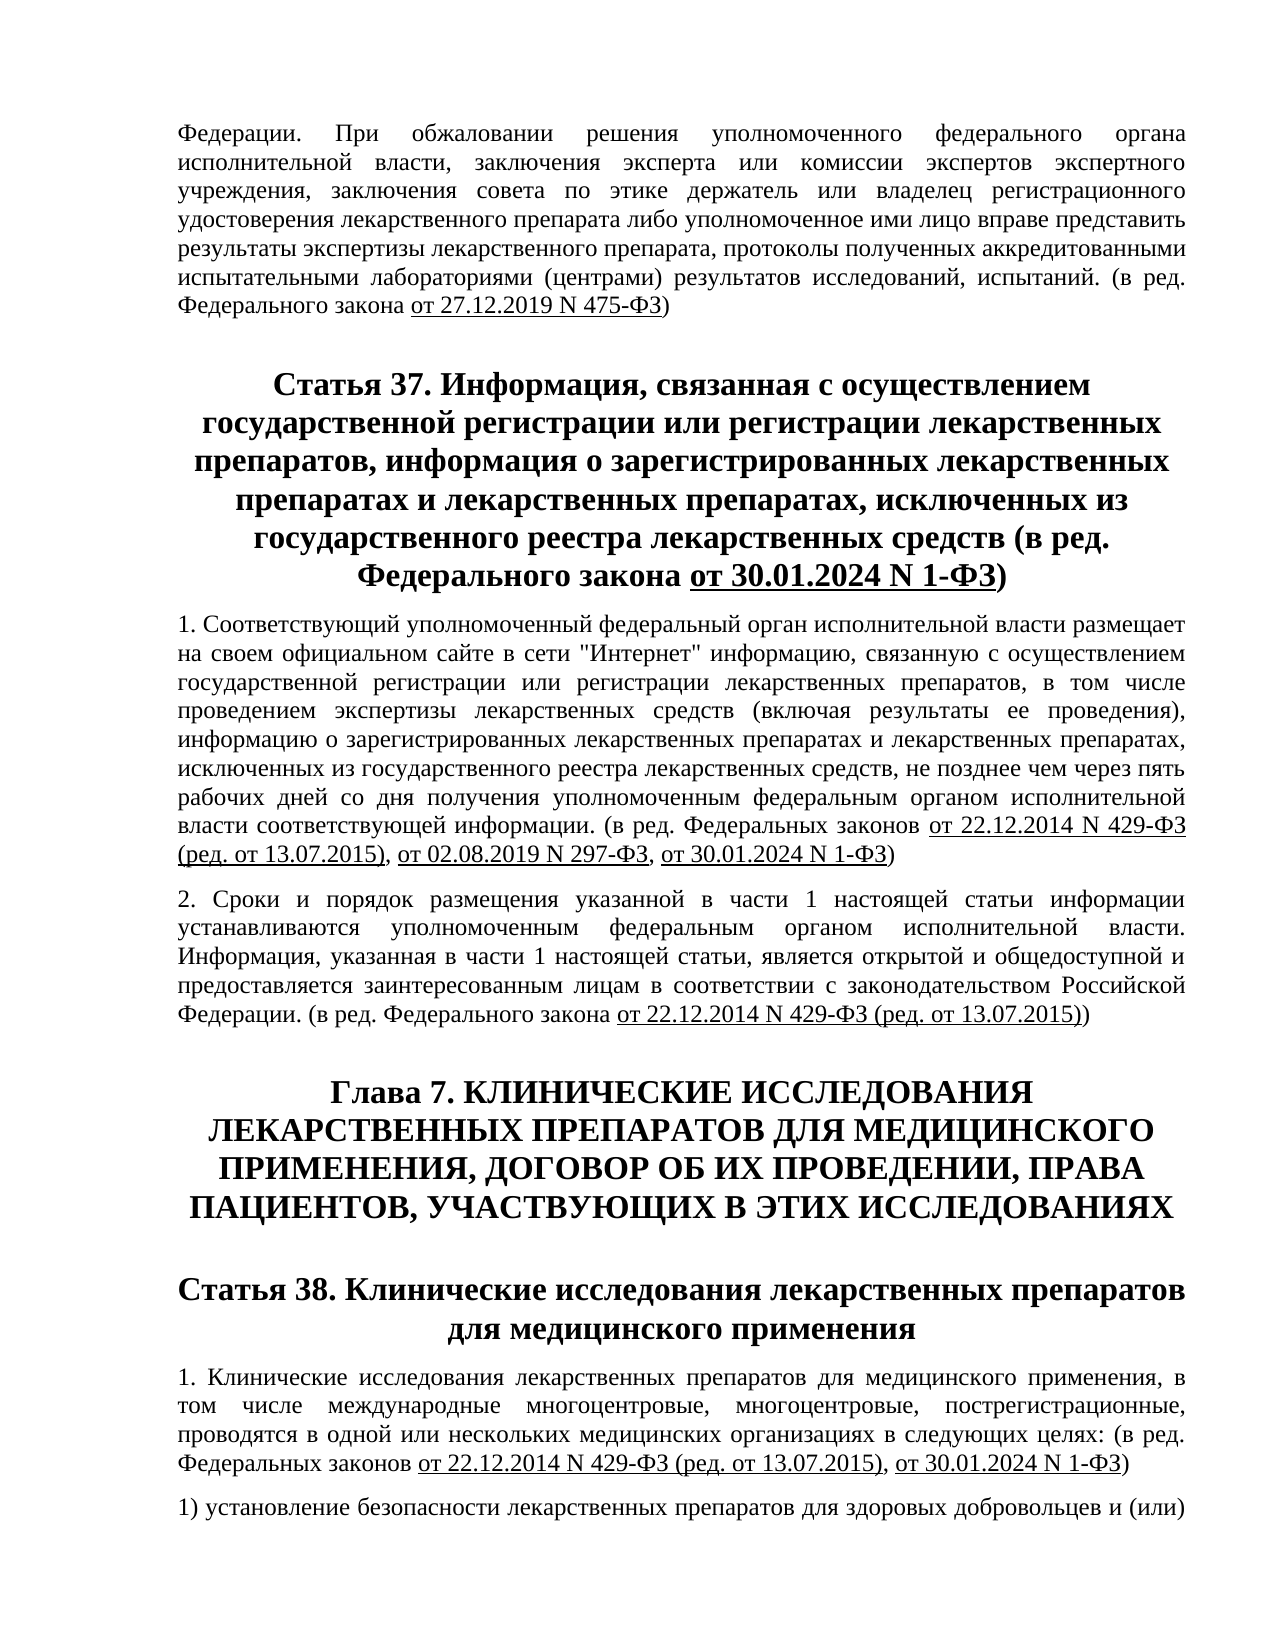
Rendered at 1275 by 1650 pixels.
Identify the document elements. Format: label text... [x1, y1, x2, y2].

text Статья 37. Информация, связанная с осуществлением государственной регистрации или регистрации лекарственных препаратов, информация о зарегистрированных лекарственных препаратах и лекарственных препаратах, исключенных из государственного реестра лекарственных средств (в ред. Федерального закона от 30.01.2024 N 1-ФЗ) [177, 364, 1186, 594]
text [177, 118, 1186, 319]
text 1. Клинические исследования лекарственных препаратов для медицинского применения, в том числе международные многоцентровые, многоцентровые, пострегистрационные, проводятся в одной или нескольких медицинских организациях в следующих целях: (в ред. Федеральных законов от 22.12.2014 N 429-ФЗ (ред. от 13.07.2015), от 30.01.2024 N 1-ФЗ) [177, 1362, 1186, 1477]
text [177, 1492, 1186, 1521]
text 2. Сроки и порядок размещения указанной в части 1 настоящей статьи информации устанавливаются уполномоченным федеральным органом исполнительной власти. Информация, указанная в части 1 настоящей статьи, является открытой и общедоступной и предоставляется заинтересованным лицам в соответствии с законодательством Российской Федерации. (в ред. Федерального закона от 22.12.2014 N 429-ФЗ (ред. от 13.07.2015)) [177, 884, 1186, 1027]
text Статья 38. Клинические исследования лекарственных препаратов для медицинского применения [177, 1269, 1186, 1346]
text Глава 7. КЛИНИЧЕСКИЕ ИССЛЕДОВАНИЯ ЛЕКАРСТВЕННЫХ ПРЕПАРАТОВ ДЛЯ МЕДИЦИНСКОГО ПРИМЕНЕНИЯ, ДОГОВОР ОБ ИХ ПРОВЕДЕНИИ, ПРАВА ПАЦИЕНТОВ, УЧАСТВУЮЩИХ В ЭТИХ ИССЛЕДОВАНИЯХ [177, 1072, 1186, 1225]
text 1. Соответствующий уполномоченный федеральный орган исполнительной власти размещает на своем официальном сайте в сети "Интернет" информацию, связанную с осуществлением государственной регистрации или регистрации лекарственных препаратов, в том числе проведением экспертизы лекарственных средств (включая результаты ее проведения), информацию о зарегистрированных лекарственных препаратах и лекарственных препаратах, исключенных из государственного реестра лекарственных средств, не позднее чем через пять рабочих дней со дня получения уполномоченным федеральным органом исполнительной власти соответствующей информации. (в ред. Федеральных законов от 22.12.2014 N 429-ФЗ (ред. от 13.07.2015), от 02.08.2019 N 297-ФЗ, от 30.01.2024 N 1-ФЗ) [177, 609, 1186, 868]
